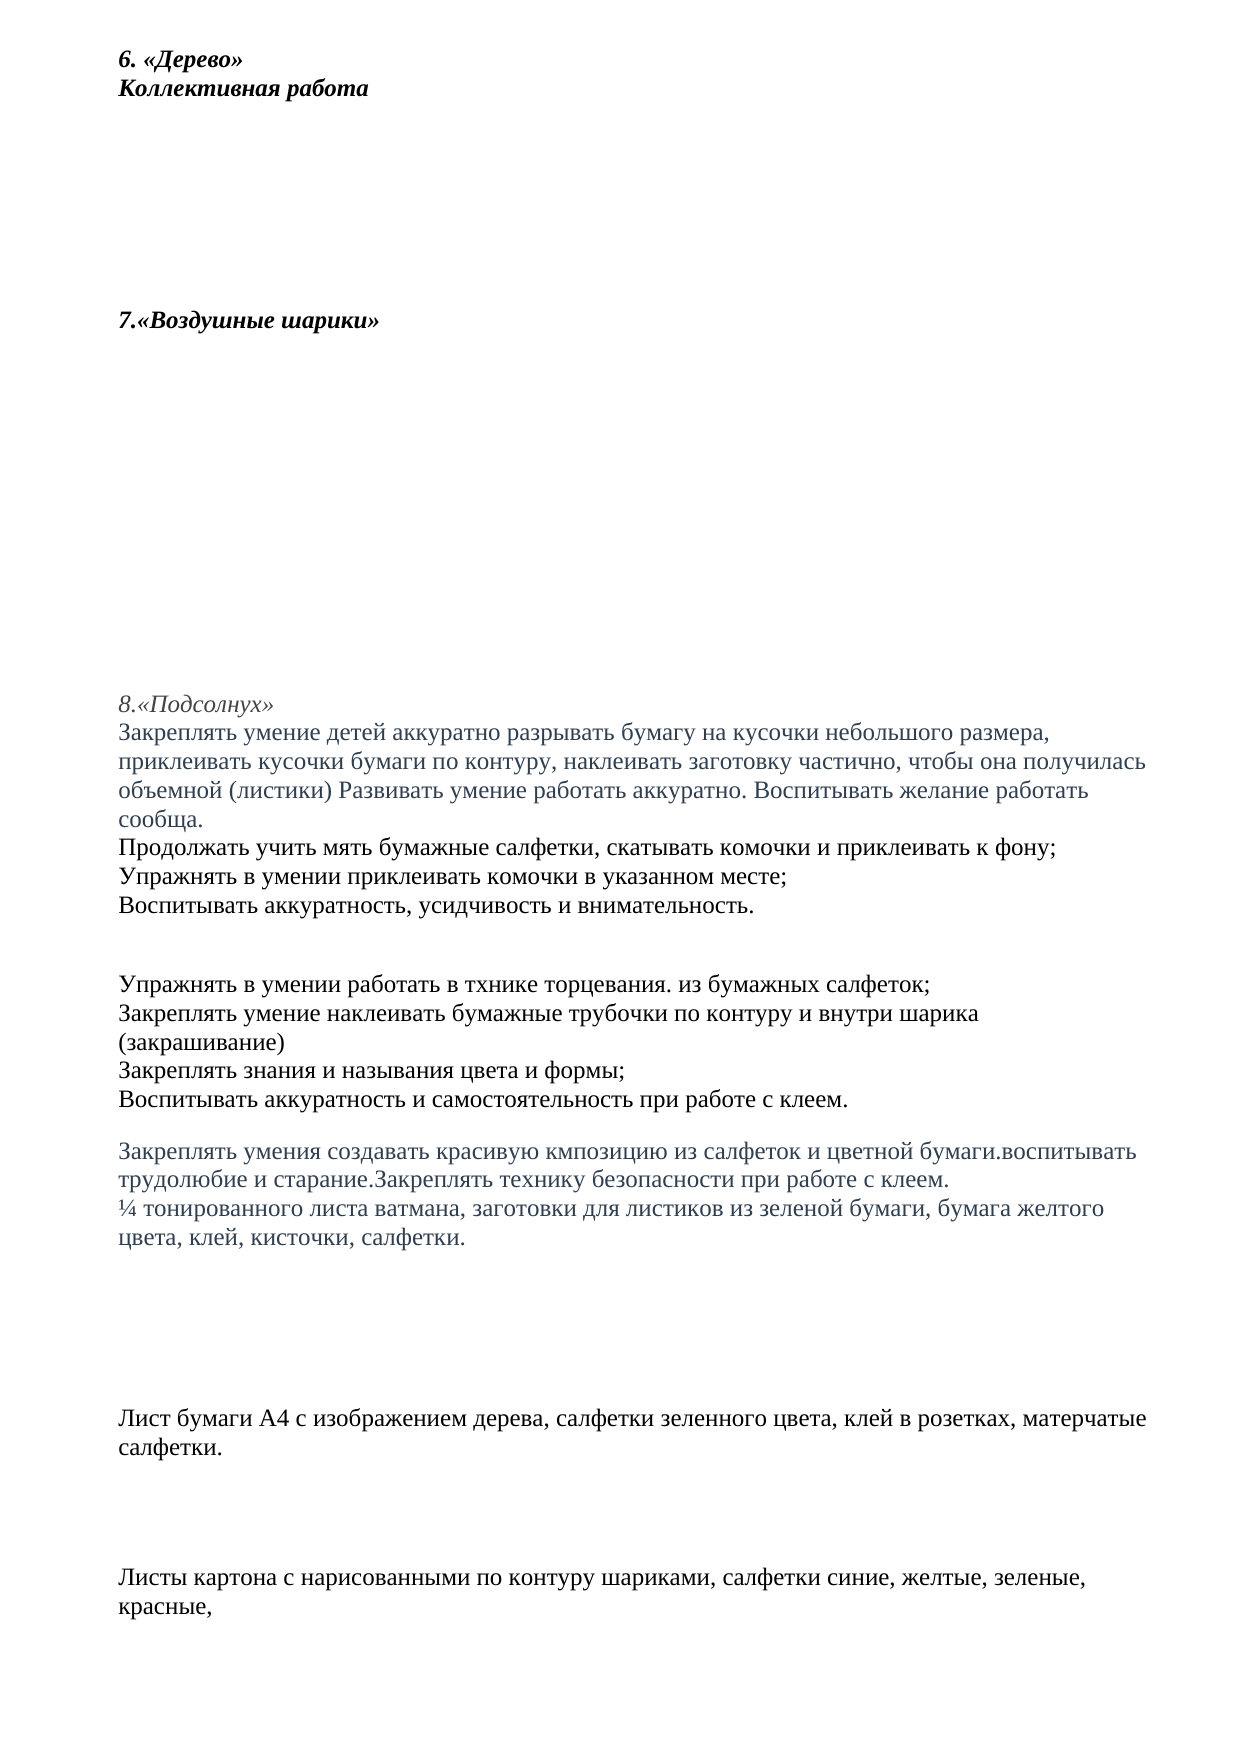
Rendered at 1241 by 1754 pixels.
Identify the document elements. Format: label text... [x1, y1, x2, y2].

text Закреплять знания и называния цвета и формы; [118, 1056, 1152, 1084]
text Воспитывать аккуратность, усидчивость и внимательность. [118, 890, 1152, 919]
text ¼ тонированного листа ватмана, заготовки для листиков из зеленой бумаги, бумага желтого цвета, клей, кисточки, салфетки. [118, 1193, 1152, 1251]
text Закреплять умение детей аккуратно разрывать бумагу на кусочки небольшого размера, приклеивать кусочки бумаги по контуру, наклеивать заготовку частично, чтобы она получилась объемной (листики) Развивать умение работать аккуратно. Воспитывать желание работать сообща. [118, 717, 1152, 832]
text Упражнять в умении работать в тхнике торцевания. из бумажных салфеток; [118, 969, 1152, 998]
text 7.«Воздушные шарики» [118, 305, 1152, 333]
text Упражнять в умении приклеивать комочки в указанном месте; [118, 861, 1152, 890]
text Листы картона с нарисованными по контуру шариками, салфетки синие, желтые, зеленые, красные, [118, 1562, 1152, 1619]
text Коллективная работа [118, 73, 1152, 102]
text Закреплять умение наклеивать бумажные трубочки по контуру и внутри шарика (закрашивание) [118, 998, 1152, 1056]
text Лист бумаги А4 с изображением дерева, салфетки зеленного цвета, клей в розетках, матерчатые салфетки. [118, 1403, 1152, 1461]
text Продолжать учить мять бумажные салфетки, скатывать комочки и приклеивать к фону; [118, 832, 1152, 861]
text 6. «Дерево» [118, 44, 1152, 73]
text 8.«Подсолнух» [118, 689, 1152, 717]
text Закреплять умения создавать красивую кмпозицию из салфеток и цветной бумаги.воспитывать трудолюбие и старание.Закреплять технику безопасности при работе с клеем. [118, 1136, 1152, 1193]
text Воспитывать аккуратность и самостоятельность при работе с клеем. [118, 1084, 1152, 1113]
